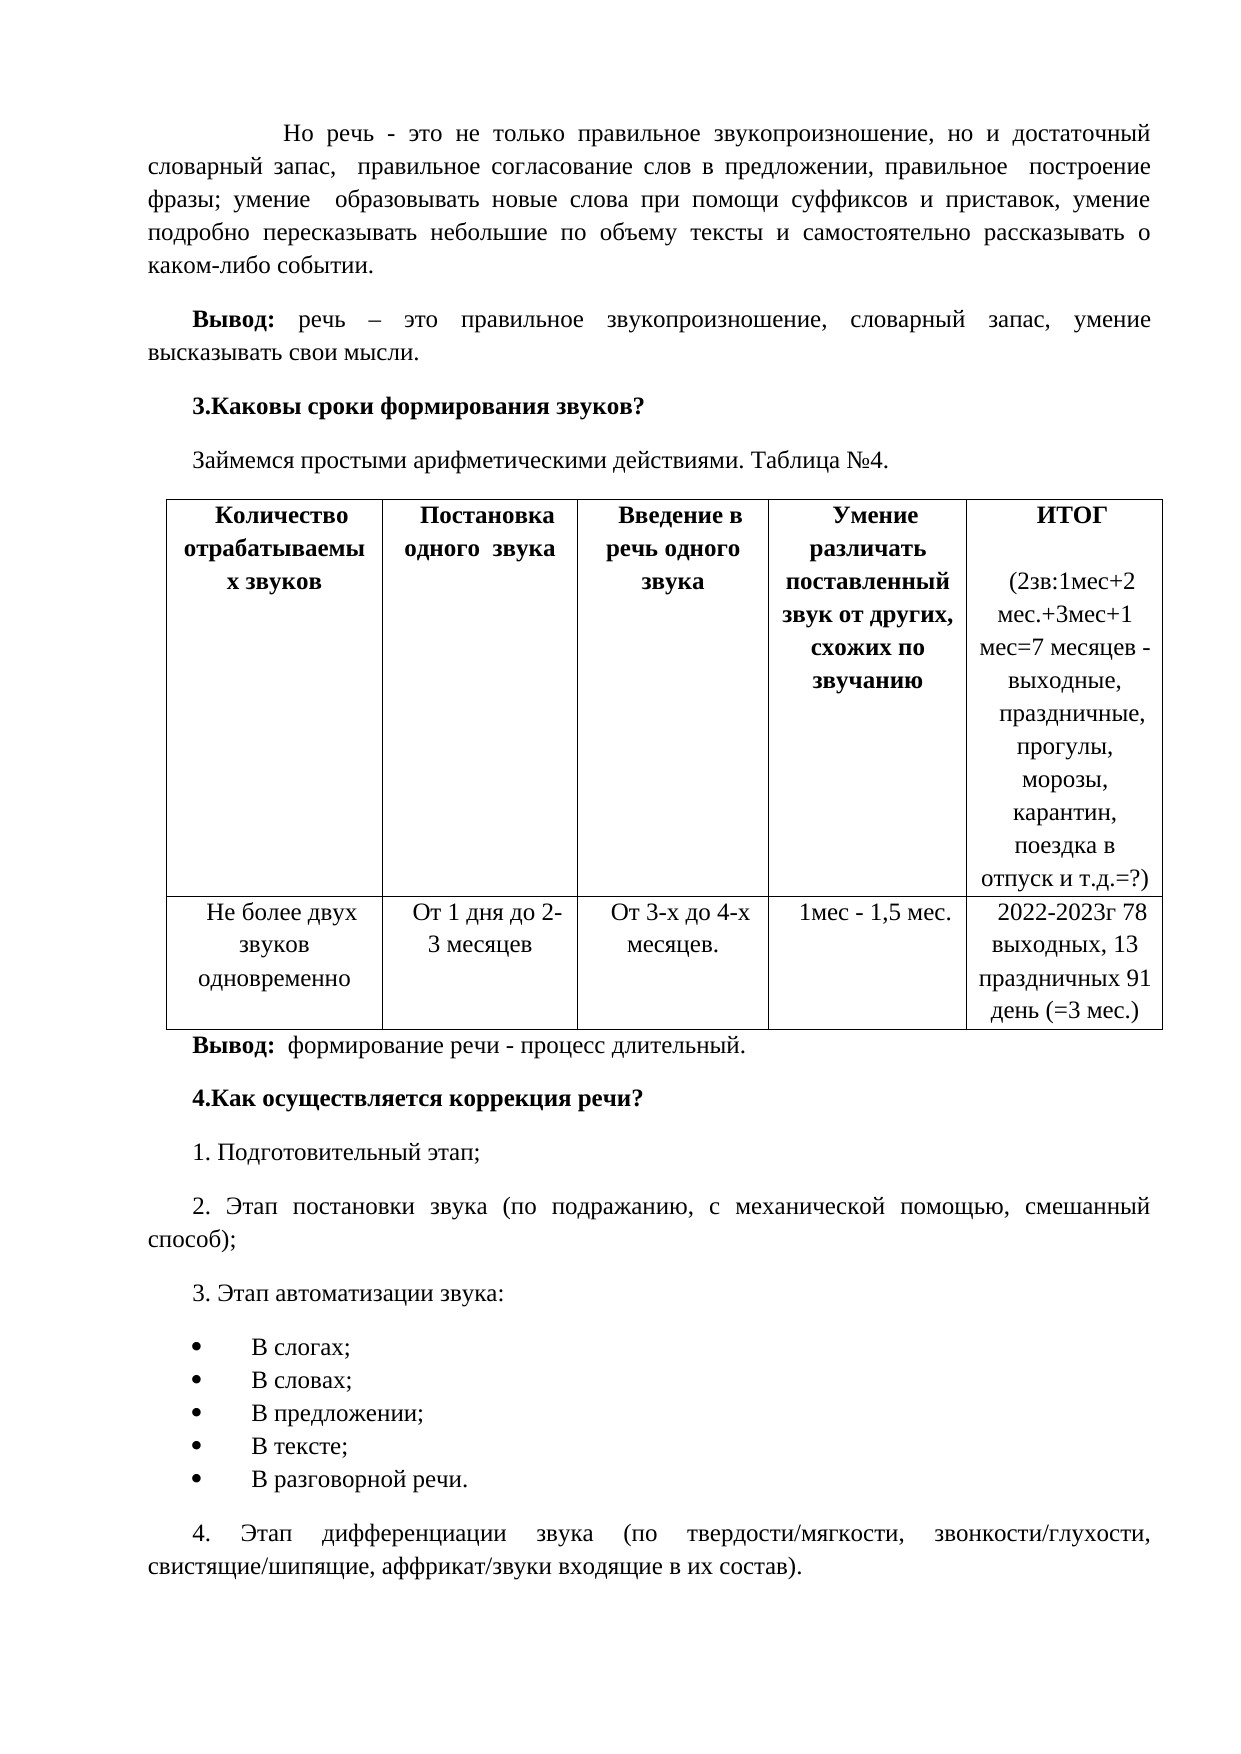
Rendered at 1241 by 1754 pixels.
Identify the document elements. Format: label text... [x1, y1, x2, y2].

table_header Введение в речь одного звука [578, 500, 768, 896]
table_cell От 3-х до 4-х месяцев. [578, 897, 768, 1029]
text Займемся простыми арифметическими действиями. Таблица №4. [148, 445, 1152, 473]
list В тексте; [148, 1431, 1152, 1460]
text 4. Этап дифференциации звука (по твердости/мягкости, звонкости/глухости, свистящие/шипящие, аффрикат/звуки входящие в их состав). [148, 1518, 1152, 1580]
list В слогах; [148, 1332, 1152, 1361]
text 3. Этап автоматизации звука: [148, 1278, 1152, 1307]
table_cell 2022-2023г 78 выходных, 13 праздничных 91 день (=3 мес.) [967, 897, 1162, 1029]
table_cell Не более двух звуков одновременно [167, 897, 382, 1029]
text 3.Каковы сроки формирования звуков? [148, 391, 1152, 420]
list В предложении; [148, 1398, 1152, 1427]
text Вывод: формирование речи - процесс длительный. [148, 1030, 1152, 1058]
text 2. Этап постановки звука (по подражанию, с механической помощью, смешанный способ); [148, 1191, 1152, 1253]
list В разговорной речи. [148, 1464, 1152, 1493]
text Но речь - это не только правильное звукопроизношение, но и достаточный словарный запас, правильное согласование слов в предложении, правильное построение фразы; умение образовывать новые слова при помощи суффиксов и приставок, умение подробно пересказывать небольшие по объему тексты и самостоятельно рассказывать о каком-либо событии. [148, 118, 1152, 279]
list В словах; [148, 1365, 1152, 1394]
table_header Умение различать поставленный звук от других, схожих по звучанию [769, 500, 966, 896]
text Вывод: речь – это правильное звукопроизношение, словарный запас, умение высказывать свои мысли. [148, 304, 1152, 366]
table_header Количество отрабатываемых звуков [167, 500, 382, 896]
text 1. Подготовительный этап; [148, 1137, 1152, 1166]
text 4.Как осуществляется коррекция речи? [148, 1083, 1152, 1112]
table_header ИТОГ (2зв:1мес+2 мес.+3мес+1 мес=7 месяцев - выходные, праздничные, прогулы, морозы, карантин, поездка в отпуск и т.д.=?) [967, 500, 1162, 896]
table_cell От 1 дня до 2-3 месяцев [383, 897, 577, 1029]
table_cell 1мес - 1,5 мес. [769, 897, 966, 1029]
table_header Постановка одного звука [383, 500, 577, 896]
